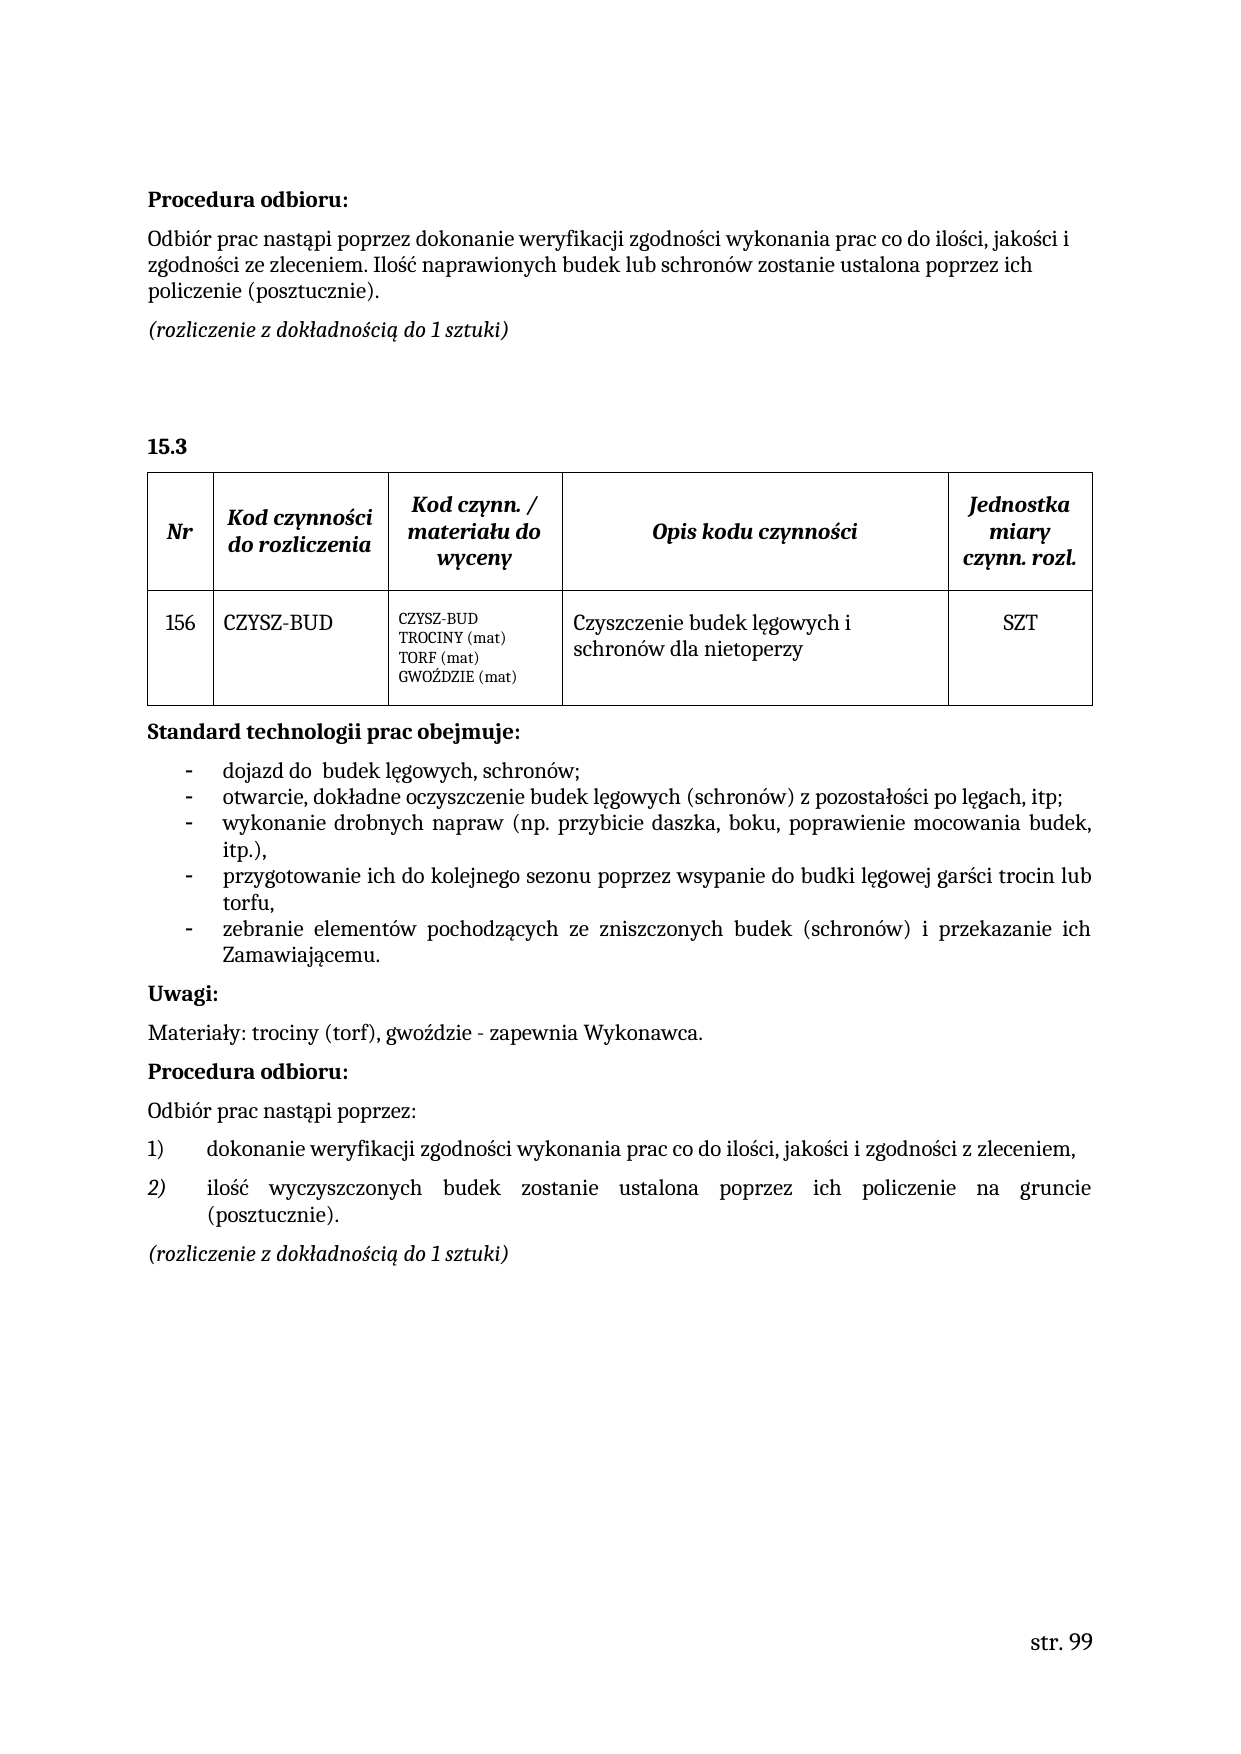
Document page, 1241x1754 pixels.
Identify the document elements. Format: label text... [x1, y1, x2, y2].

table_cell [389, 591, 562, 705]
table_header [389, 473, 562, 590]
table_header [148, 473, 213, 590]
list dojazd do budek lęgowych, schronów; [185, 757, 1093, 784]
text Procedura odbioru: [148, 186, 1093, 213]
text Uwagi: [148, 981, 1093, 1007]
text Odbiór prac nastąpi poprzez: [148, 1097, 1093, 1124]
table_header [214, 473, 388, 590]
text Standard technologii prac obejmuje: [148, 719, 1093, 745]
text Procedura odbioru: [148, 1058, 1093, 1085]
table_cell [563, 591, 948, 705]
list przygotowanie ich do kolejnego sezonu poprzez wsypanie do budki lęgowej garści trocin lub torfu, [185, 863, 1093, 916]
text (rozliczenie z dokładnością do 1 sztuki) [148, 1240, 1093, 1267]
text Materiały: trociny (torf), gwoździe - zapewnia Wykonawca. [148, 1020, 1093, 1046]
list wykonanie drobnych napraw (np. przybicie daszka, boku, poprawienie mocowania budek, itp.), [185, 810, 1093, 863]
text Odbiór prac nastąpi poprzez dokonanie weryfikacji zgodności wykonania prac co do ilości, jakości i zgodności ze zleceniem. Ilość naprawionych budek lub schronów zostanie ustalona poprzez ich policzenie (posztucznie). [148, 225, 1093, 304]
list otwarcie, dokładne oczyszczenie budek lęgowych (schronów) z pozostałości po lęgach, itp; [185, 784, 1093, 810]
list zebranie elementów pochodzących ze zniszczonych budek (schronów) i przekazanie ich Zamawiającemu. [185, 916, 1093, 968]
list dokonanie weryfikacji zgodności wykonania prac co do ilości, jakości i zgodności z zleceniem, [148, 1136, 1093, 1163]
list ilość wyczyszczonych budek zostanie ustalona poprzez ich policzenie na gruncie (posztucznie). [148, 1175, 1093, 1228]
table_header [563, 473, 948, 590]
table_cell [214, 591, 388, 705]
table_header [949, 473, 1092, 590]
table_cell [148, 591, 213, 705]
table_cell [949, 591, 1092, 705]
text (rozliczenie z dokładnością do 1 sztuki) [148, 317, 1093, 343]
text 15.3 [148, 433, 1093, 460]
